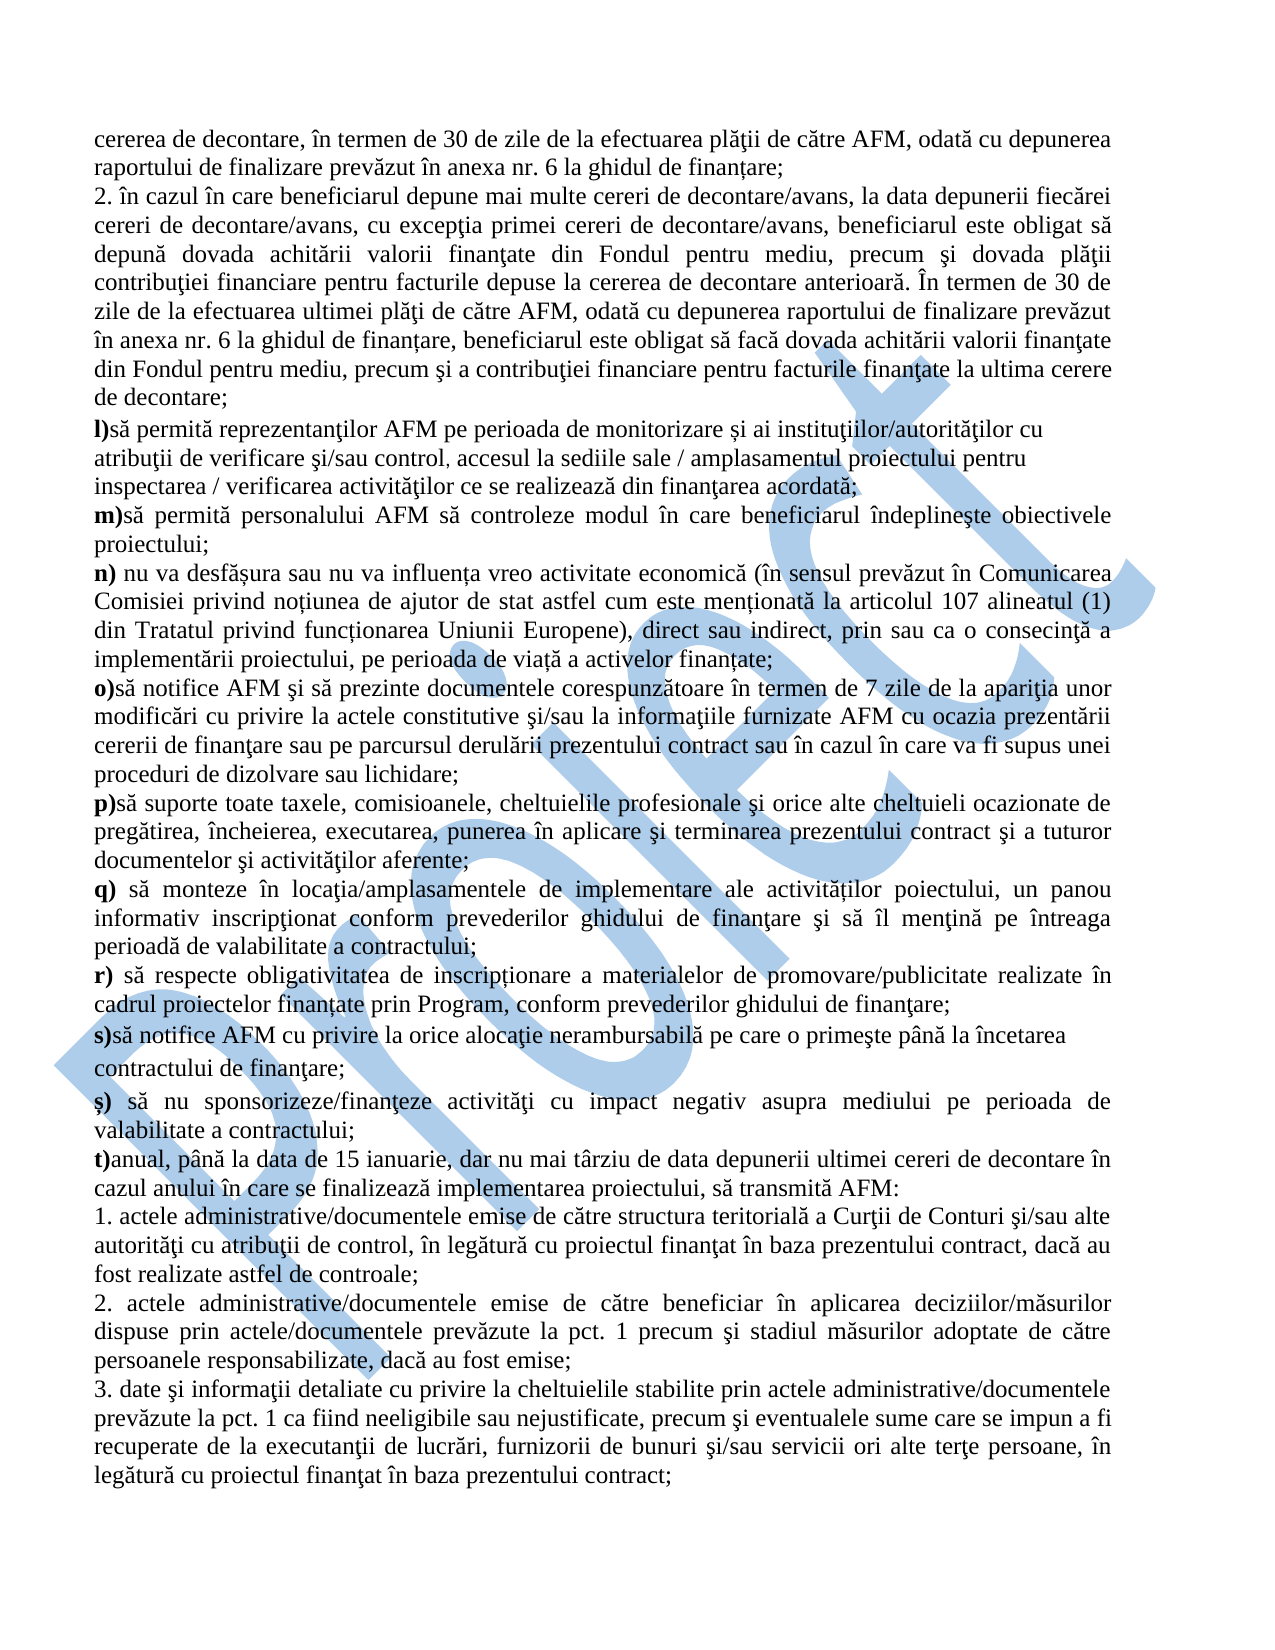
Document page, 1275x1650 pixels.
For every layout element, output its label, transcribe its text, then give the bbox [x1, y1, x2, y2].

text m)să permită personalului AFM să controleze modul în care beneficiarul îndeplineşte obiectivele proiectului; [94, 500, 1113, 558]
text t)anual, până la data de 15 ianuarie, dar nu mai târziu de data depunerii ultimei cereri de decontare în cazul anului în care se finalizează implementarea proiectului, să transmită AFM: [94, 1144, 1113, 1201]
text ș) să nu sponsorizeze/finanţeze activităţi cu impact negativ asupra mediului pe perioada de valabilitate a contractului; [94, 1086, 1113, 1144]
text o)să notifice AFM şi să prezinte documentele corespunzătoare în termen de 7 zile de la apariţia unor modificări cu privire la actele constitutive şi/sau la informaţiile furnizate AFM cu ocazia prezentării cererii de finanţare sau pe parcursul derulării prezentului contract sau în cazul în care va fi supus unei proceduri de dizolvare sau lichidare; [94, 673, 1113, 788]
text l)să permită reprezentanţilor AFM pe perioada de monitorizare și ai instituţiilor/autorităţilor cu atribuţii de verificare şi/sau control, accesul la sediile sale / amplasamentul proiectului pentru inspectarea / verificarea activităţilor ce se realizează din finanţarea acordată; [94, 414, 1113, 500]
text n) nu va desfășura sau nu va influența vreo activitate economică (în sensul prevăzut în Comunicarea Comisiei privind noțiunea de ajutor de stat astfel cum este menționată la articolul 107 alineatul (1) din Tratatul privind funcționarea Uniunii Europene), direct sau indirect, prin sau ca o consecinţă a implementării proiectului, pe perioada de viață a activelor finanțate; [94, 558, 1113, 673]
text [94, 124, 1113, 181]
text 2. actele administrative/documentele emise de către beneficiar în aplicarea deciziilor/măsurilor dispuse prin actele/documentele prevăzute la pct. 1 precum şi stadiul măsurilor adoptate de către persoanele responsabilizate, dacă au fost emise; [94, 1288, 1113, 1374]
text 3. date şi informaţii detaliate cu privire la cheltuielile stabilite prin actele administrative/documentele prevăzute la pct. 1 ca fiind neeligibile sau nejustificate, precum şi eventualele sume care se impun a fi recuperate de la executanţii de lucrări, furnizorii de bunuri şi/sau servicii ori alte terţe persoane, în legătură cu proiectul finanţat în baza prezentului contract; [94, 1374, 1113, 1489]
text q) să monteze în locaţia/amplasamentele de implementare ale activităților poiectului, un panou informativ inscripţionat conform prevederilor ghidului de finanţare şi să îl menţină pe întreaga perioadă de valabilitate a contractului; [94, 874, 1113, 960]
text r) să respecte obligativitatea de inscripționare a materialelor de promovare/publicitate realizate în cadrul proiectelor finanțate prin Program, conform prevederilor ghidului de finanţare; [94, 960, 1113, 1018]
text 1. actele administrative/documentele emise de către structura teritorială a Curţii de Conturi şi/sau alte autorităţi cu atribuţii de control, în legătură cu proiectul finanţat în baza prezentului contract, dacă au fost realizate astfel de controale; [94, 1201, 1113, 1288]
text 2. în cazul în care beneficiarul depune mai multe cereri de decontare/avans, la data depunerii fiecărei cereri de decontare/avans, cu excepţia primei cereri de decontare/avans, beneficiarul este obligat să depună dovada achitării valorii finanţate din Fondul pentru mediu, precum şi dovada plăţii contribuţiei financiare pentru facturile depuse la cererea de decontare anterioară. În termen de 30 de zile de la efectuarea ultimei plăţi de către AFM, odată cu depunerea raportului de finalizare prevăzut în anexa nr. 6 la ghidul de finanțare, beneficiarul este obligat să facă dovada achitării valorii finanţate din Fondul pentru mediu, precum şi a contribuţiei financiare pentru facturile finanţate la ultima cerere de decontare; [94, 181, 1113, 411]
text s)să notifice AFM cu privire la orice alocaţie nerambursabilă pe care o primeşte până la încetarea contractului de finanţare; [94, 1020, 1113, 1082]
text p)să suporte toate taxele, comisioanele, cheltuielile profesionale şi orice alte cheltuieli ocazionate de pregătirea, încheierea, executarea, punerea în aplicare şi terminarea prezentului contract şi a tuturor documentelor şi activităţilor aferente; [94, 788, 1113, 874]
